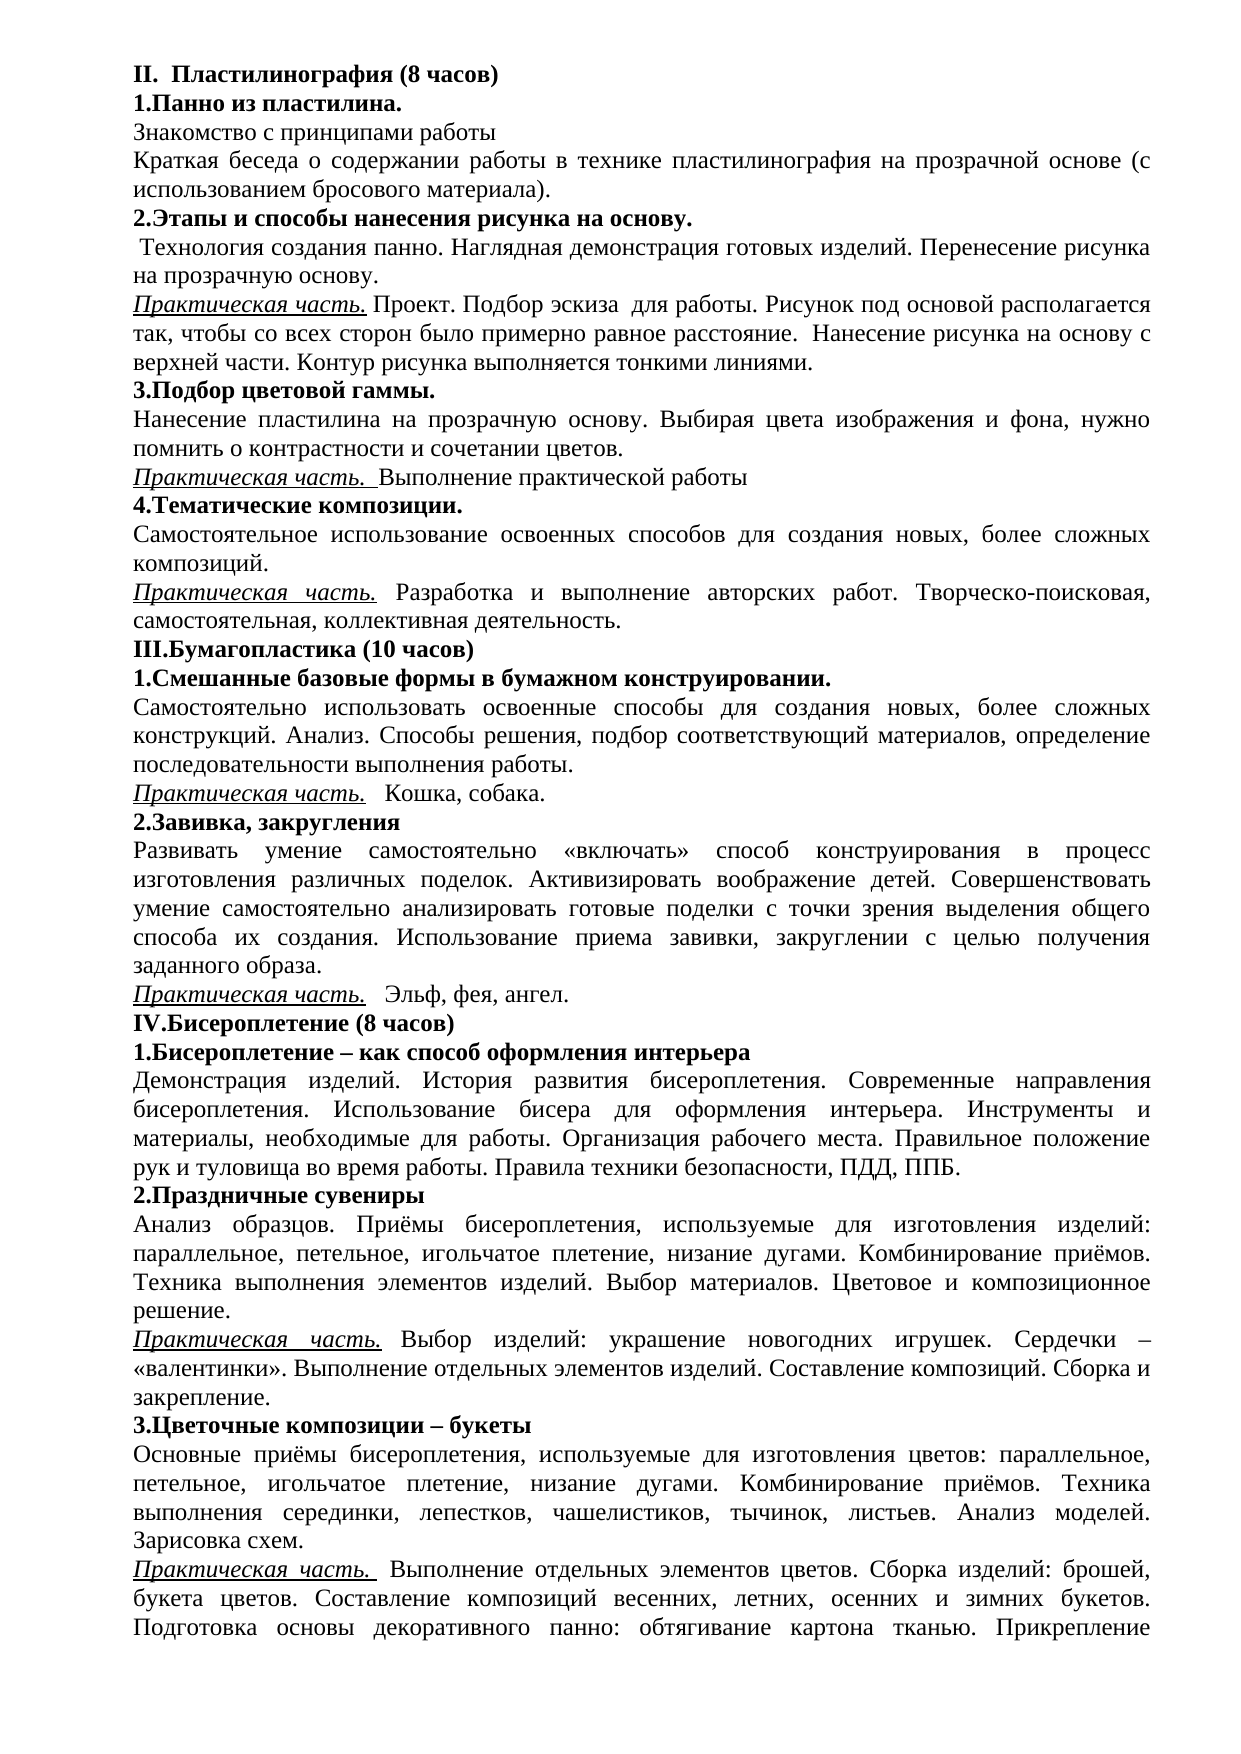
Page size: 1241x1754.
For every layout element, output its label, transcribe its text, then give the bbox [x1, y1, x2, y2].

text 2.Праздничные сувениры [133, 1180, 1152, 1209]
text III.Бумагопластика (10 часов) [133, 634, 1152, 663]
text Демонстрация изделий. История развития бисероплетения. Современные направления бисероплетения. Использование бисера для оформления интерьера. Инструменты и материалы, необходимые для работы. Организация рабочего места. Правильное положение рук и туловища во время работы. Правила техники безопасности, ПДД, ППБ. [133, 1065, 1152, 1180]
text 4.Тематические композиции. [133, 490, 1152, 519]
text Нанесение пластилина на прозрачную основу. Выбирая цвета изображения и фона, нужно помнить о контрастности и сочетании цветов. [133, 404, 1152, 462]
text Анализ образцов. Приёмы бисероплетения, используемые для изготовления изделий: параллельное, петельное, игольчатое плетение, низание дугами. Комбинирование приёмов. Техника выполнения элементов изделий. Выбор материалов. Цветовое и композиционное решение. [133, 1209, 1152, 1324]
text Технология создания панно. Наглядная демонстрация готовых изделий. Перенесение рисунка на прозрачную основу. [133, 232, 1152, 289]
text Основные приёмы бисероплетения, используемые для изготовления цветов: параллельное, петельное, игольчатое плетение, низание дугами. Комбинирование приёмов. Техника выполнения серединки, лепестков, чашелистиков, тычинок, листьев. Анализ моделей. Зарисовка схем. [133, 1439, 1152, 1554]
text 3.Подбор цветовой гаммы. [133, 375, 1152, 404]
text 3.Цветочные композиции – букеты [133, 1410, 1152, 1439]
text Практическая часть. Эльф, фея, ангел. [133, 979, 1152, 1008]
text Практическая часть. Выполнение практической работы [133, 462, 1152, 490]
text Практическая часть. Проект. Подбор эскиза для работы. Рисунок под основой располагается так, чтобы со всех сторон было примерно равное расстояние. Нанесение рисунка на основу с верхней части. Контур рисунка выполняется тонкими линиями. [133, 289, 1152, 375]
text 2.Этапы и способы нанесения рисунка на основу. [133, 203, 1152, 232]
text 1.Панно из пластилина. [133, 88, 1152, 117]
text II. Пластилинография (8 часов) [133, 59, 1152, 88]
text Знакомство с принципами работы [133, 117, 1152, 145]
text Практическая часть. Выбор изделий: украшение новогодних игрушек. Сердечки – «валентинки». Выполнение отдельных элементов изделий. Составление композиций. Сборка и закрепление. [133, 1324, 1152, 1410]
text IV.Бисероплетение (8 часов) [133, 1008, 1152, 1037]
text Практическая часть. Разработка и выполнение авторских работ. Творческо-поисковая, самостоятельная, коллективная деятельность. [133, 577, 1152, 634]
text 1.Смешанные базовые формы в бумажном конструировании. [133, 663, 1152, 692]
text 1.Бисероплетение – как способ оформления интерьера [133, 1037, 1152, 1065]
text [133, 1554, 1152, 1640]
text Развивать умение самостоятельно «включать» способ конструирования в процесс изготовления различных поделок. Активизировать воображение детей. Совершенствовать умение самостоятельно анализировать готовые поделки с точки зрения выделения общего способа их создания. Использование приема завивки, закруглении с целью получения заданного образа. [133, 835, 1152, 979]
text Самостоятельное использование освоенных способов для создания новых, более сложных композиций. [133, 519, 1152, 577]
text Самостоятельно использовать освоенные способы для создания новых, более сложных конструкций. Анализ. Способы решения, подбор соответствующий материалов, определение последовательности выполнения работы. [133, 692, 1152, 778]
text 2.Завивка, закругления [133, 807, 1152, 835]
text Краткая беседа о содержании работы в технике пластилинография на прозрачной основе (с использованием бросового материала). [133, 145, 1152, 203]
text Практическая часть. Кошка, собака. [133, 778, 1152, 807]
